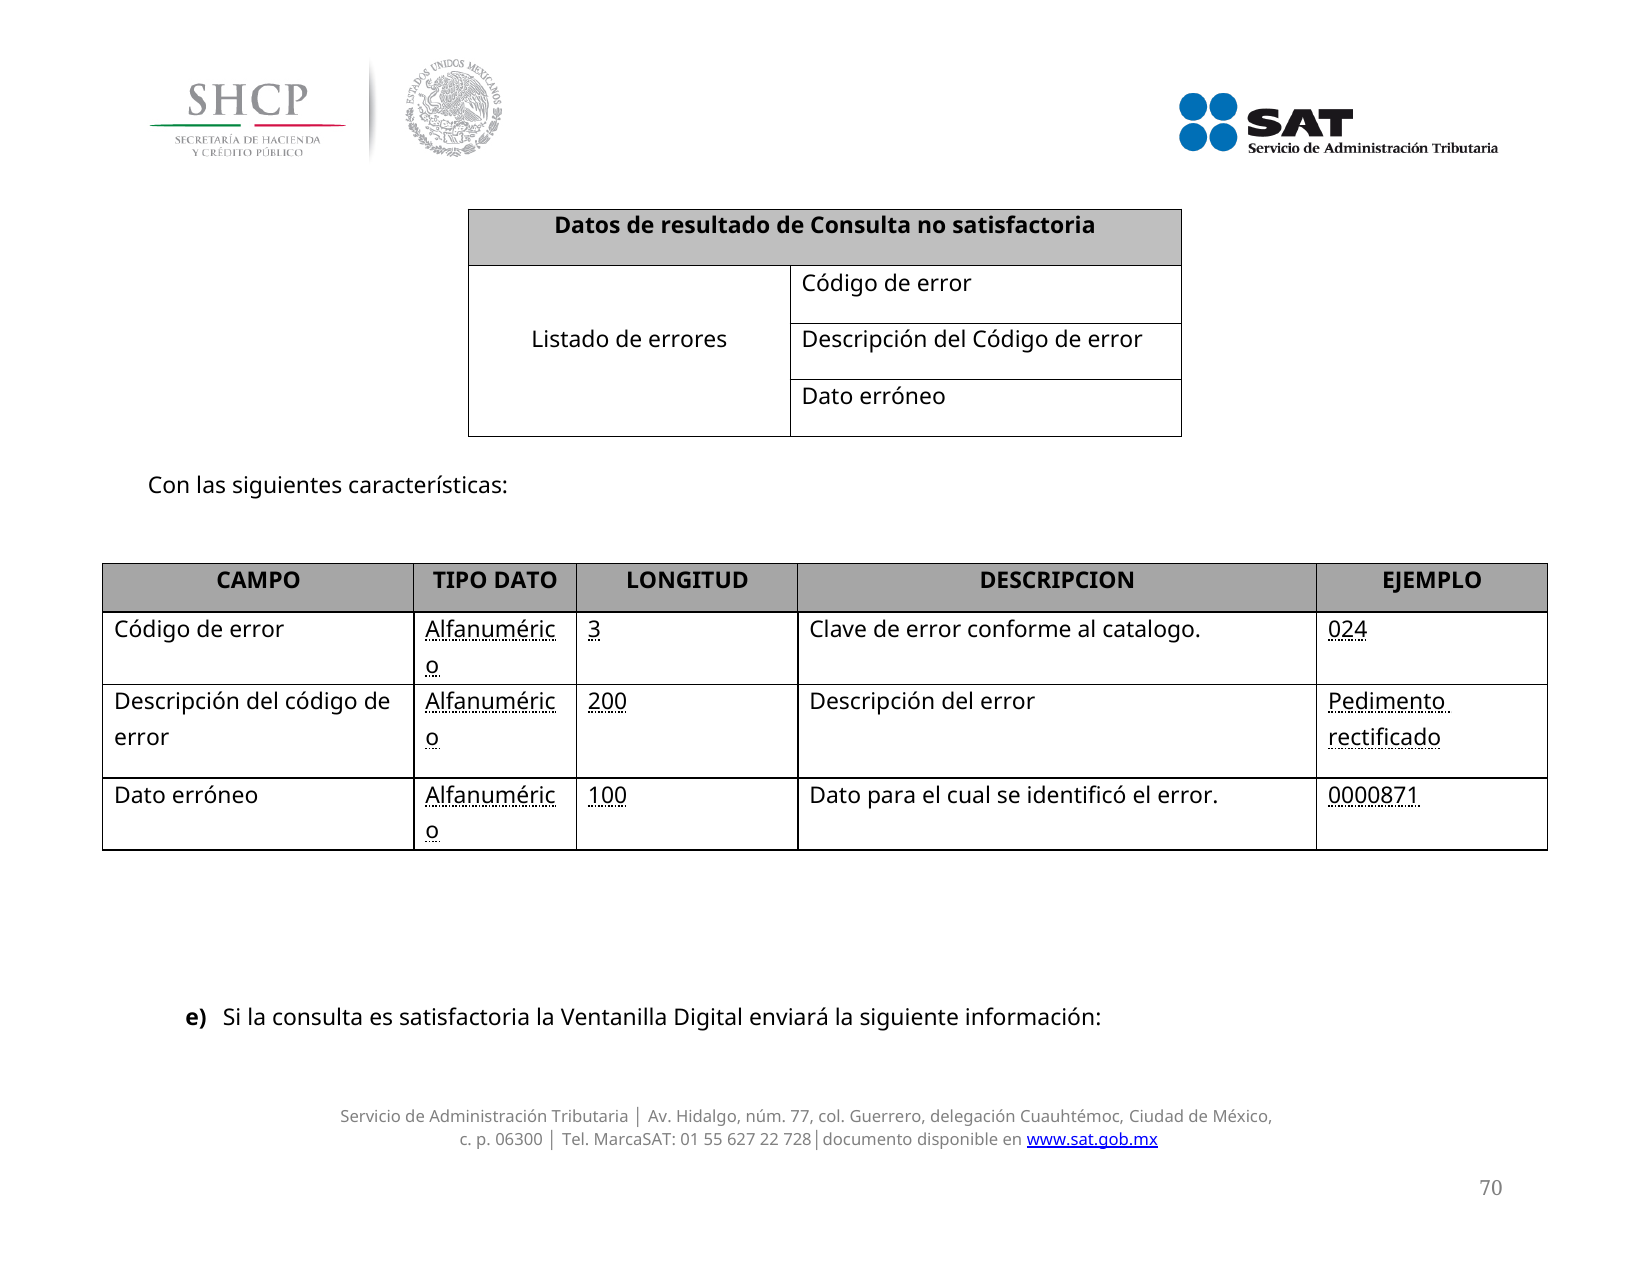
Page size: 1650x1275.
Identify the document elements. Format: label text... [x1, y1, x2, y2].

table_header DESCRIPCION [798, 564, 1316, 611]
table_cell Alfanumérico [415, 685, 576, 777]
table_cell Alfanumérico [415, 779, 576, 849]
table_cell Pedimento rectificado [1317, 685, 1547, 777]
table_cell Dato erróneo [791, 380, 1181, 436]
picture [1178, 79, 1500, 167]
table_cell Dato erróneo [103, 779, 413, 849]
table_cell 0000871 [1317, 779, 1547, 849]
table_cell Código de error [103, 613, 413, 683]
table_header LONGITUD [577, 564, 797, 611]
table_cell Listado de errores [469, 266, 790, 436]
table_cell Clave de error conforme al catalogo. [799, 613, 1316, 683]
table_cell Descripción del error [799, 685, 1316, 777]
table_cell Código de error [791, 266, 1181, 322]
table_cell Descripción del Código de error [791, 324, 1181, 379]
table_cell 024 [1317, 613, 1547, 683]
table_header EJEMPLO [1317, 564, 1547, 611]
text Con las siguientes características: [148, 469, 1502, 500]
table_header TIPO DATO [414, 564, 576, 611]
table_cell 200 [577, 685, 797, 777]
table_cell Dato para el cual se identificó el error. [799, 779, 1316, 849]
table_cell 100 [577, 779, 797, 849]
list Si la consulta es satisfactoria la Ventanilla Digital enviará la siguiente información: [185, 1001, 1502, 1032]
table_header Datos de resultado de Consulta no satisfactoria [469, 210, 1181, 265]
table_cell 3 [577, 613, 797, 683]
picture [147, 50, 503, 173]
table_cell Descripción del código de error [103, 685, 413, 777]
table_header CAMPO [103, 564, 413, 611]
table_cell Alfanumérico [415, 613, 576, 683]
